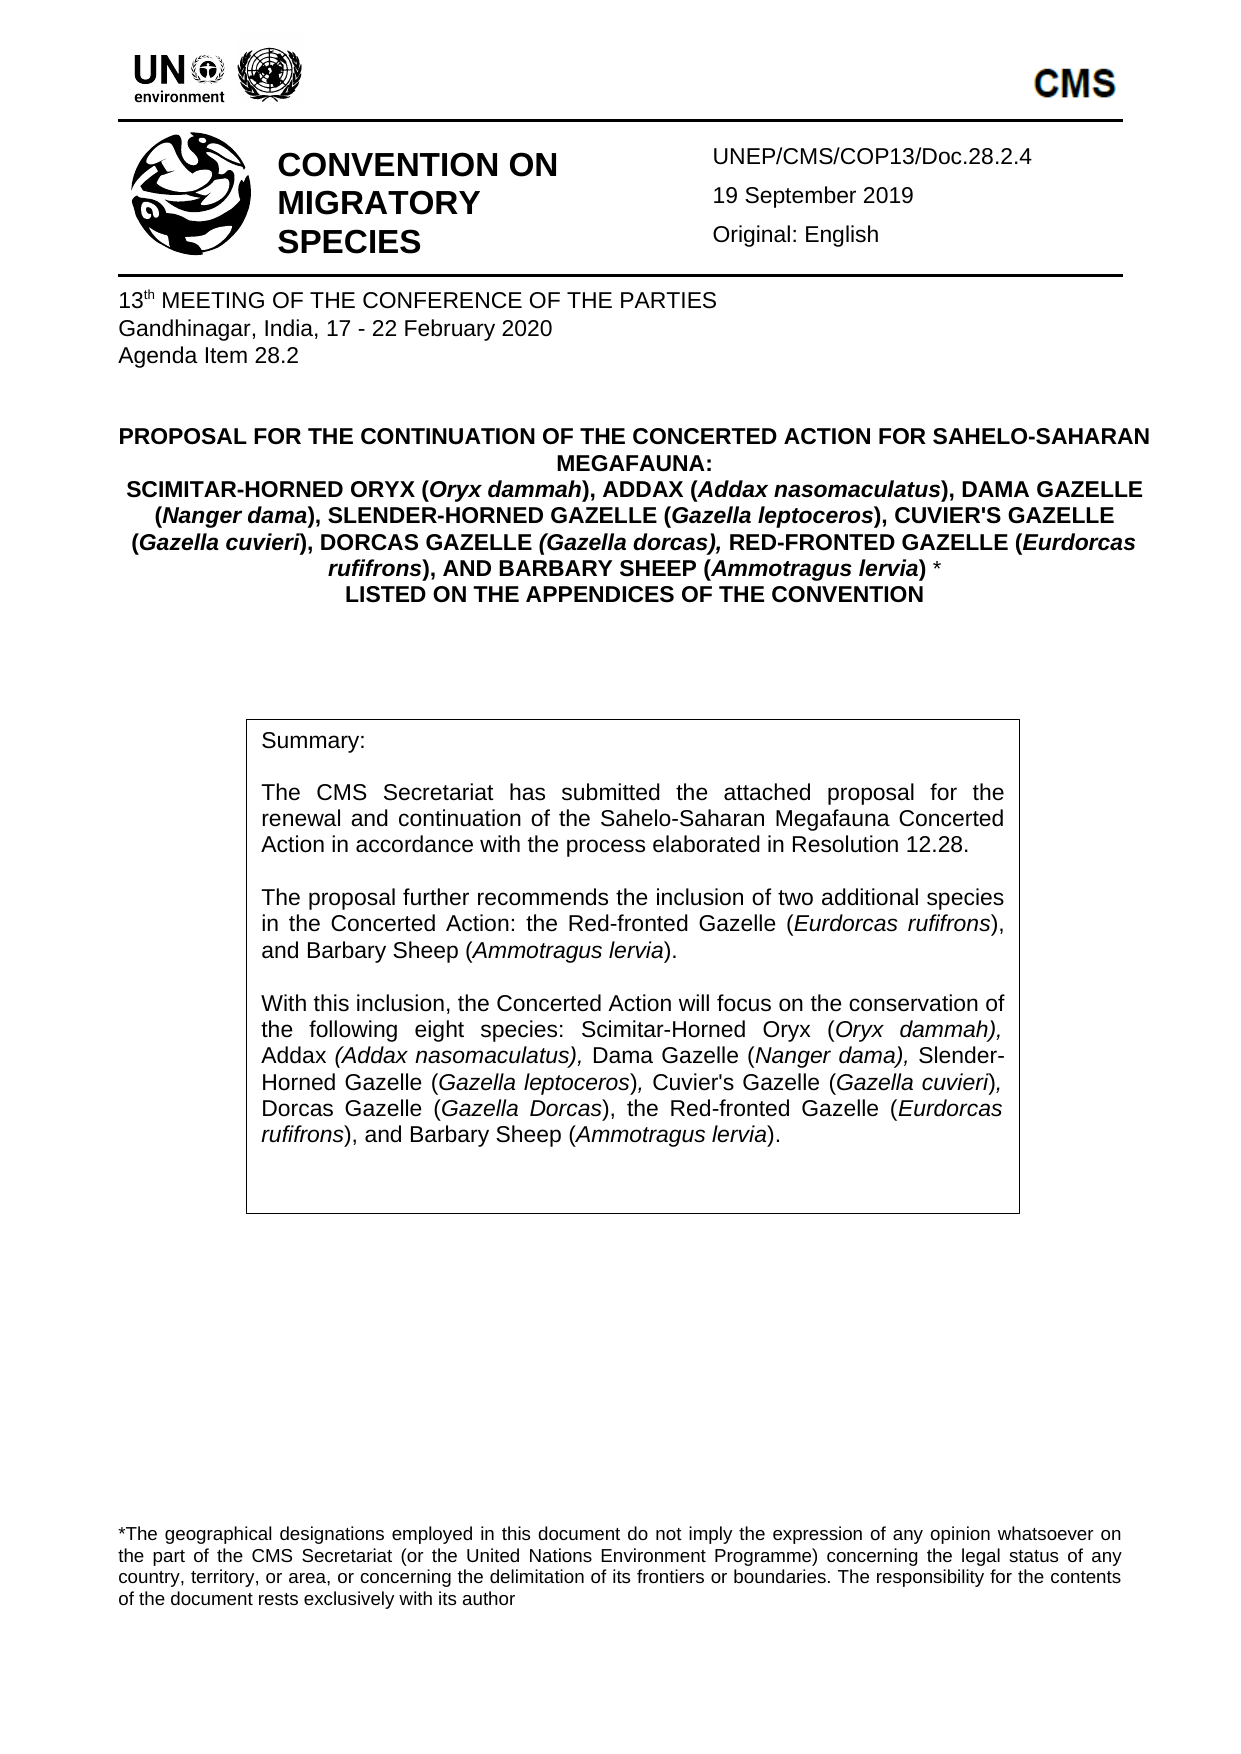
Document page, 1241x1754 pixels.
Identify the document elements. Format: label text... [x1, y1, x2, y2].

text Gandhinagar, India, 17 - 22 February 2020 [118, 315, 1122, 341]
text LISTED ON THE APPENDICES OF THE CONVENTION [109, 580, 1160, 608]
table_header [118, 122, 277, 274]
picture [1032, 62, 1121, 106]
text SCIMITAR-HORNED ORYX (Oryx dammah), ADDAX (Addax nasomaculatus), DAMA GAZELLE (Nanger dama), SLENDER-HORNED GAZELLE (Gazella leptoceros), CUVIER'S GAZELLE (Gazella cuvieri), DORCAS GAZELLE (Gazella dorcas), RED-FRONTED GAZELLE (Eurdorcas rufifrons), AND BARBARY SHEEP (Ammotragus lervia) * [109, 474, 1160, 580]
picture [127, 48, 228, 108]
table_header CONVENTION ON MIGRATORY SPECIES [277, 122, 701, 274]
table_header UNEP/CMS/COP13/Doc.28.2.4 19 September 2019 Original: English [701, 122, 1123, 274]
text PROPOSAL FOR THE CONTINUATION OF THE CONCERTED ACTION FOR SAHELO-SAHARAN MEGAFAUNA: [109, 423, 1160, 474]
text 13th MEETING OF THE CONFERENCE OF THE PARTIES [118, 287, 1122, 313]
text Agenda Item 28.2 [118, 342, 1122, 369]
text *The geographical designations employed in this document do not imply the expression of any opinion whatsoever on the part of the CMS Secretariat (or the United Nations Environment Programme) concerning the legal status of any country, territory, or area, or concerning the delimitation of its frontiers or boundaries. The responsibility for the contents of the document rests exclusively with its author [118, 1523, 1122, 1609]
